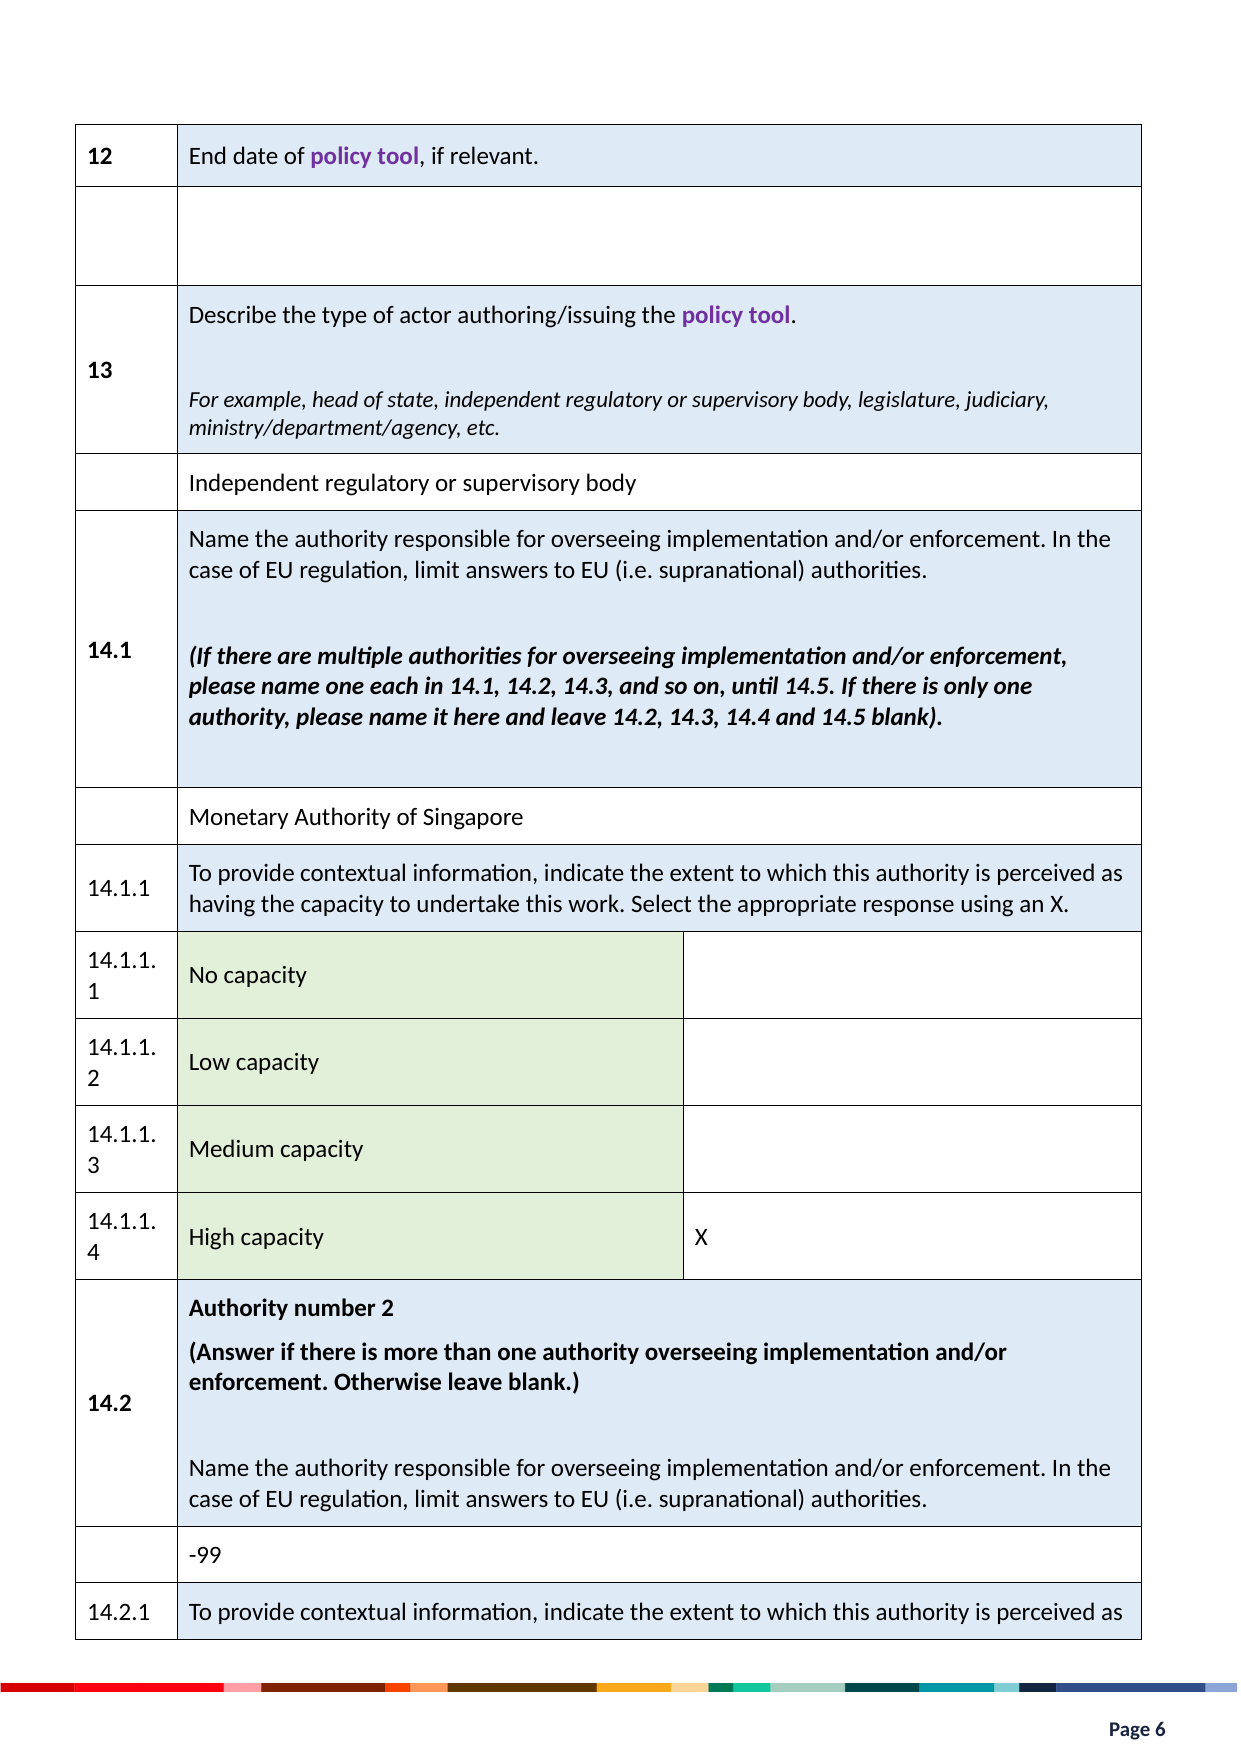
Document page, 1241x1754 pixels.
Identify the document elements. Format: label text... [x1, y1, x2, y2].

table_cell Authority number 2 (Answer if there is more than one authority overseeing implementation and/or enforcement. Otherwise leave blank.) Name the authority responsible for overseeing implementation and/or enforcement. In the case of EU regulation, limit answers to EU (i.e. supranational) authorities. [178, 1280, 1141, 1526]
table_cell 14.2 [76, 1280, 177, 1526]
table_cell 14.1.1.3 [76, 1106, 177, 1192]
table_cell 13 [76, 286, 177, 453]
picture [0, 1683, 1236, 1692]
table_cell [684, 1019, 1141, 1105]
table_cell [76, 454, 177, 510]
table_cell 14.1.1.4 [76, 1193, 177, 1279]
table_cell Independent regulatory or supervisory body [178, 454, 1141, 510]
table_cell 14.2.1 [76, 1583, 177, 1639]
table_cell 14.1.1 [76, 845, 177, 931]
table_cell High capacity [178, 1193, 683, 1279]
table_cell 14.1.1.2 [76, 1019, 177, 1105]
table_cell Name the authority responsible for overseeing implementation and/or enforcement. In the case of EU regulation, limit answers to EU (i.e. supranational) authorities. (If there are multiple authorities for overseeing implementation and/or enforcement, please name one each in 14.1, 14.2, 14.3, and so on, until 14.5. If there is only one authority, please name it here and leave 14.2, 14.3, 14.4 and 14.5 blank). [178, 511, 1141, 787]
table_cell [76, 1527, 177, 1582]
table_cell Medium capacity [178, 1106, 683, 1192]
table_cell End date of policy tool, if relevant. [178, 125, 1141, 186]
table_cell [178, 1583, 1141, 1639]
table_cell Monetary Authority of Singapore [178, 788, 1141, 844]
table_cell X [684, 1193, 1141, 1279]
table_cell 14.1 [76, 511, 177, 787]
table_cell [178, 187, 1141, 285]
table_cell Low capacity [178, 1019, 683, 1105]
table_cell 14.1.1.1 [76, 932, 177, 1018]
table_cell -99 [178, 1527, 1141, 1582]
table_cell No capacity [178, 932, 683, 1018]
table_cell 12 [76, 125, 177, 186]
table_cell [684, 1106, 1141, 1192]
table_cell [76, 788, 177, 844]
table_cell Describe the type of actor authoring/issuing the policy tool. For example, head of state, independent regulatory or supervisory body, legislature, judiciary, ministry/department/agency, etc. [178, 286, 1141, 453]
table_cell [76, 187, 177, 285]
table_cell [684, 932, 1141, 1018]
